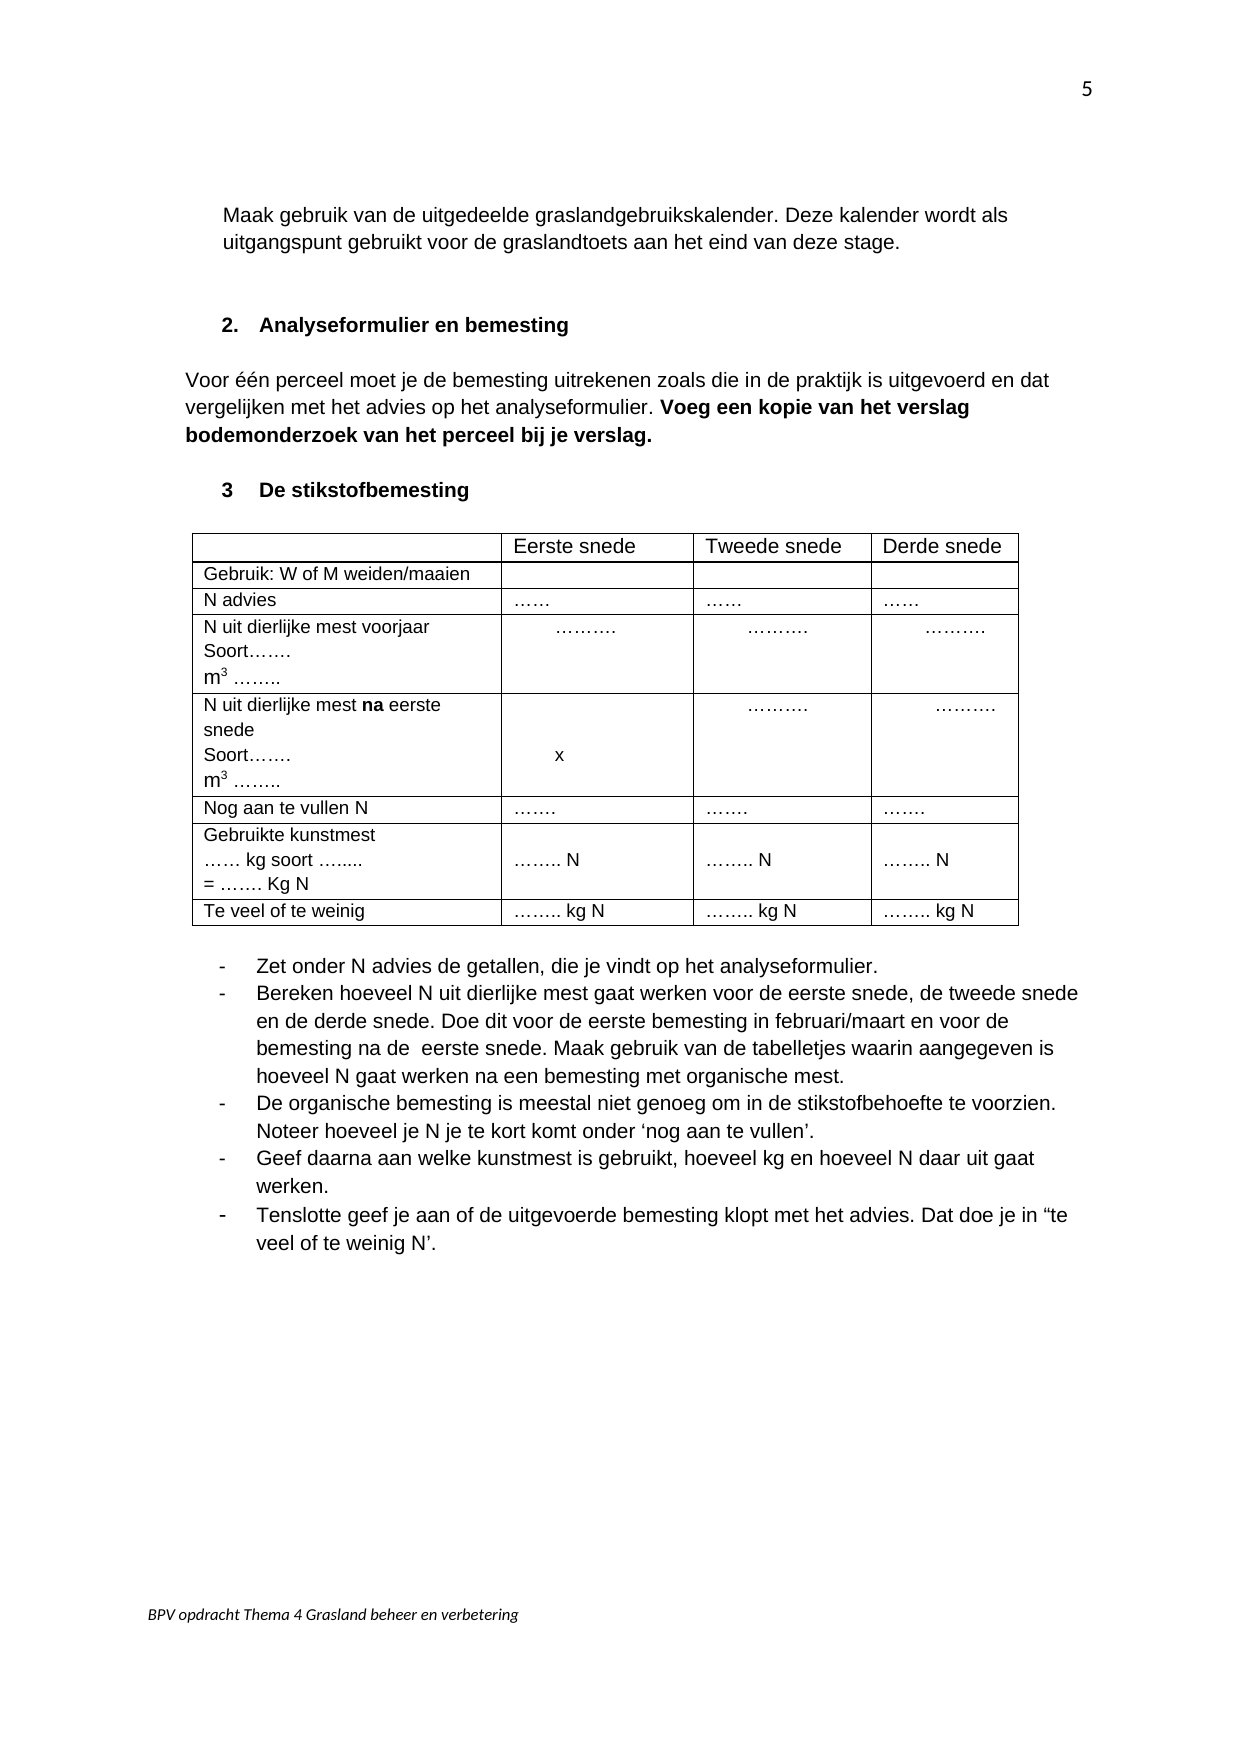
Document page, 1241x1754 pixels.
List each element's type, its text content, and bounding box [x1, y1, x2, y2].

table_cell N uit dierlijke mest voorjaar Soort……. m3 …….. [193, 615, 501, 693]
table_cell …….. kg N [872, 900, 1018, 925]
table_header Eerste snede [502, 534, 693, 561]
table_cell N uit dierlijke mest na eerste snede Soort……. m3 …….. [193, 694, 501, 796]
table_cell ………. [502, 615, 693, 693]
table_cell …… [872, 589, 1018, 614]
table_cell …….. kg N [502, 900, 693, 925]
text Maak gebruik van de uitgedeelde graslandgebruikskalender. Deze kalender wordt als uitgangspunt gebruikt voor de graslandtoets aan het eind van deze stage. [223, 203, 1093, 254]
list Bereken hoeveel N uit dierlijke mest gaat werken voor de eerste snede, de tweede snede en de derde snede. Doe dit voor de eerste bemesting in februari/maart en voor de bemesting na de eerste snede. Maak gebruik van de tabelletjes waarin aangegeven is hoeveel N gaat werken na een bemesting met organische mest. [218, 981, 1093, 1087]
table_cell …… [694, 589, 871, 614]
table_cell ………. [694, 694, 871, 796]
table_cell Gebruik: W of M weiden/maaien [193, 563, 501, 588]
table_cell x [502, 694, 693, 796]
table_cell ……. [872, 797, 1018, 822]
list De stikstofbemesting [221, 478, 1093, 502]
table_cell …… [502, 589, 693, 614]
table_cell …….. N [872, 824, 1018, 898]
table_cell …….. N [694, 824, 871, 898]
table_cell Gebruikte kunstmest …… kg soort …..... = ……. Kg N [193, 824, 501, 898]
table_cell [502, 563, 693, 588]
table_header Derde snede [872, 534, 1018, 561]
table_cell ………. [872, 694, 1018, 796]
text Voor één perceel moet je de bemesting uitrekenen zoals die in de praktijk is uitgevoerd en dat vergelijken met het advies op het analyseformulier. Voeg een kopie van het verslag bodemonderzoek van het perceel bij je verslag. [185, 368, 1093, 447]
table_cell ………. [694, 615, 871, 693]
table_cell …….. N [502, 824, 693, 898]
list Geef daarna aan welke kunstmest is gebruikt, hoeveel kg en hoeveel N daar uit gaat werken. [218, 1146, 1093, 1197]
list De organische bemesting is meestal niet genoeg om in de stikstofbehoefte te voorzien. Noteer hoeveel je N je te kort komt onder ‘nog aan te vullen’. [218, 1091, 1093, 1142]
table_header [193, 534, 501, 561]
table_cell Nog aan te vullen N [193, 797, 501, 822]
list Zet onder N advies de getallen, die je vindt op het analyseformulier. [218, 953, 1093, 977]
table_cell ……. [694, 797, 871, 822]
table_cell N advies [193, 589, 501, 614]
table_cell ………. [872, 615, 1018, 693]
table_cell [694, 563, 871, 588]
table_cell [872, 563, 1018, 588]
table_cell …….. kg N [694, 900, 871, 925]
list Tenslotte geef je aan of de uitgevoerde bemesting klopt met het advies. Dat doe je in “te veel of te weinig N’. [218, 1201, 1093, 1255]
list Analyseformulier en bemesting [221, 313, 1093, 337]
table_cell Te veel of te weinig [193, 900, 501, 925]
table_header Tweede snede [694, 534, 871, 561]
table_cell ……. [502, 797, 693, 822]
